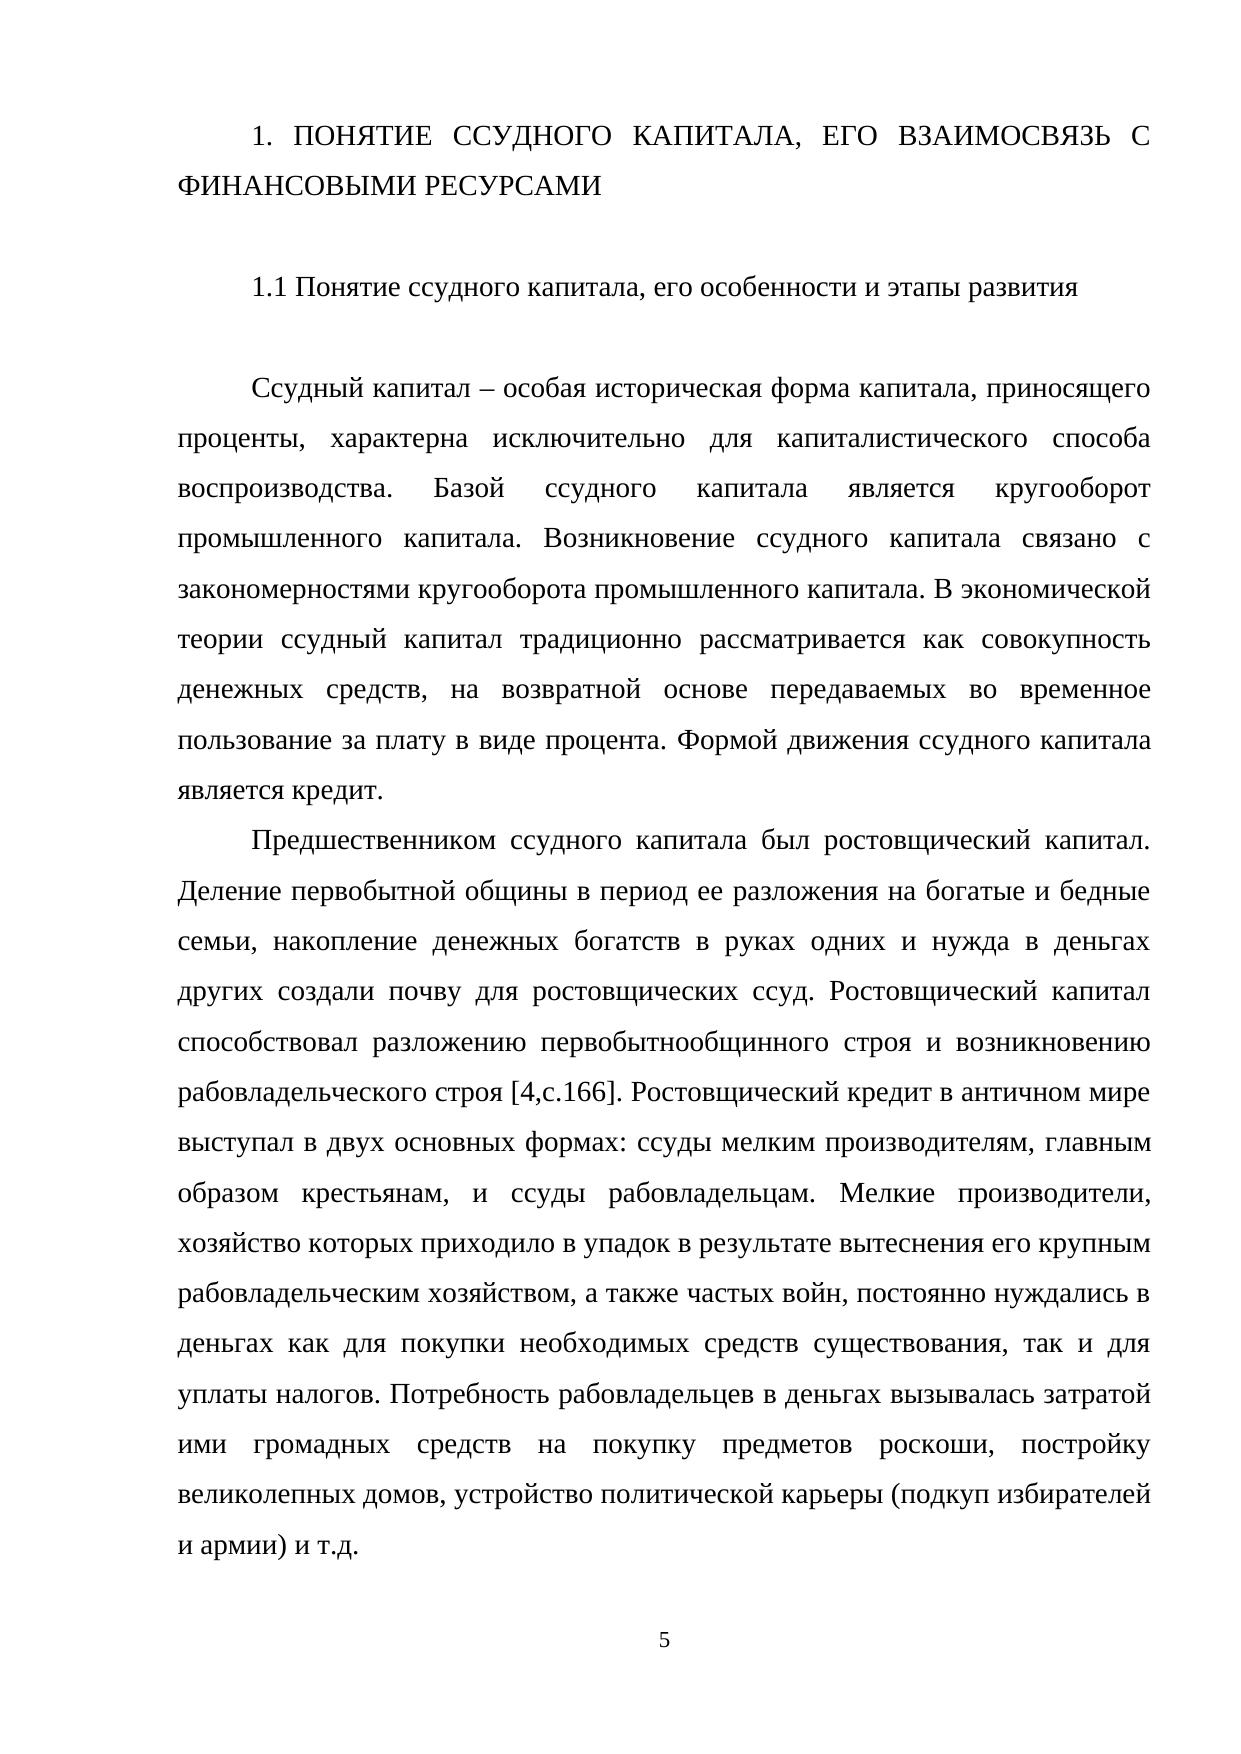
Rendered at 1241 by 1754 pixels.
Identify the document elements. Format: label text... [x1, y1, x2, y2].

text 1. ПОНЯТИЕ ССУДНОГО КАПИТАЛА, ЕГО ВЗАИМОСВЯЗЬ С ФИНАНСОВЫМИ РЕСУРСАМИ [177, 118, 1152, 202]
text 1.1 Понятие ссудного капитала, его особенности и этапы развития [177, 269, 1152, 303]
text Ссудный капитал – особая историческая форма капитала, приносящего проценты, характерна исключительно для капиталистического способа воспроизводства. Базой ссудного капитала является кругооборот промышленного капитала. Возникновение ссудного капитала связано с закономерностями кругооборота промышленного капитала. В экономической теории ссудный капитал традиционно рассматривается как совокупность денежных средств, на возвратной основе передаваемых во временное пользование за плату в виде процента. Формой движения ссудного капитала является кредит. [177, 370, 1152, 806]
text Предшественником ссудного капитала был ростовщический капитал. Деление первобытной общины в период ее разложения на богатые и бедные семьи, накопление денежных богатств в руках одних и нужда в деньгах других создали почву для ростовщических ссуд. Ростовщический капитал способствовал разложению первобытнообщинного строя и возникновению рабовладельческого строя [4,с.166]. Ростовщический кредит в античном мире выступал в двух основных формах: ссуды мелким производителям, главным образом крестьянам, и ссуды рабовладельцам. Мелкие производители, хозяйство которых приходило в упадок в результате вытеснения его крупным рабовладельческим хозяйством, а также частых войн, постоянно нуждались в деньгах как для покупки необходимых средств существования, так и для уплаты налогов. Потребность рабовладельцев в деньгах вызывалась затратой ими громадных средств на покупку предметов роскоши, постройку великолепных домов, устройство политической карьеры (подкуп избирателей и армии) и т.д. [177, 822, 1152, 1560]
